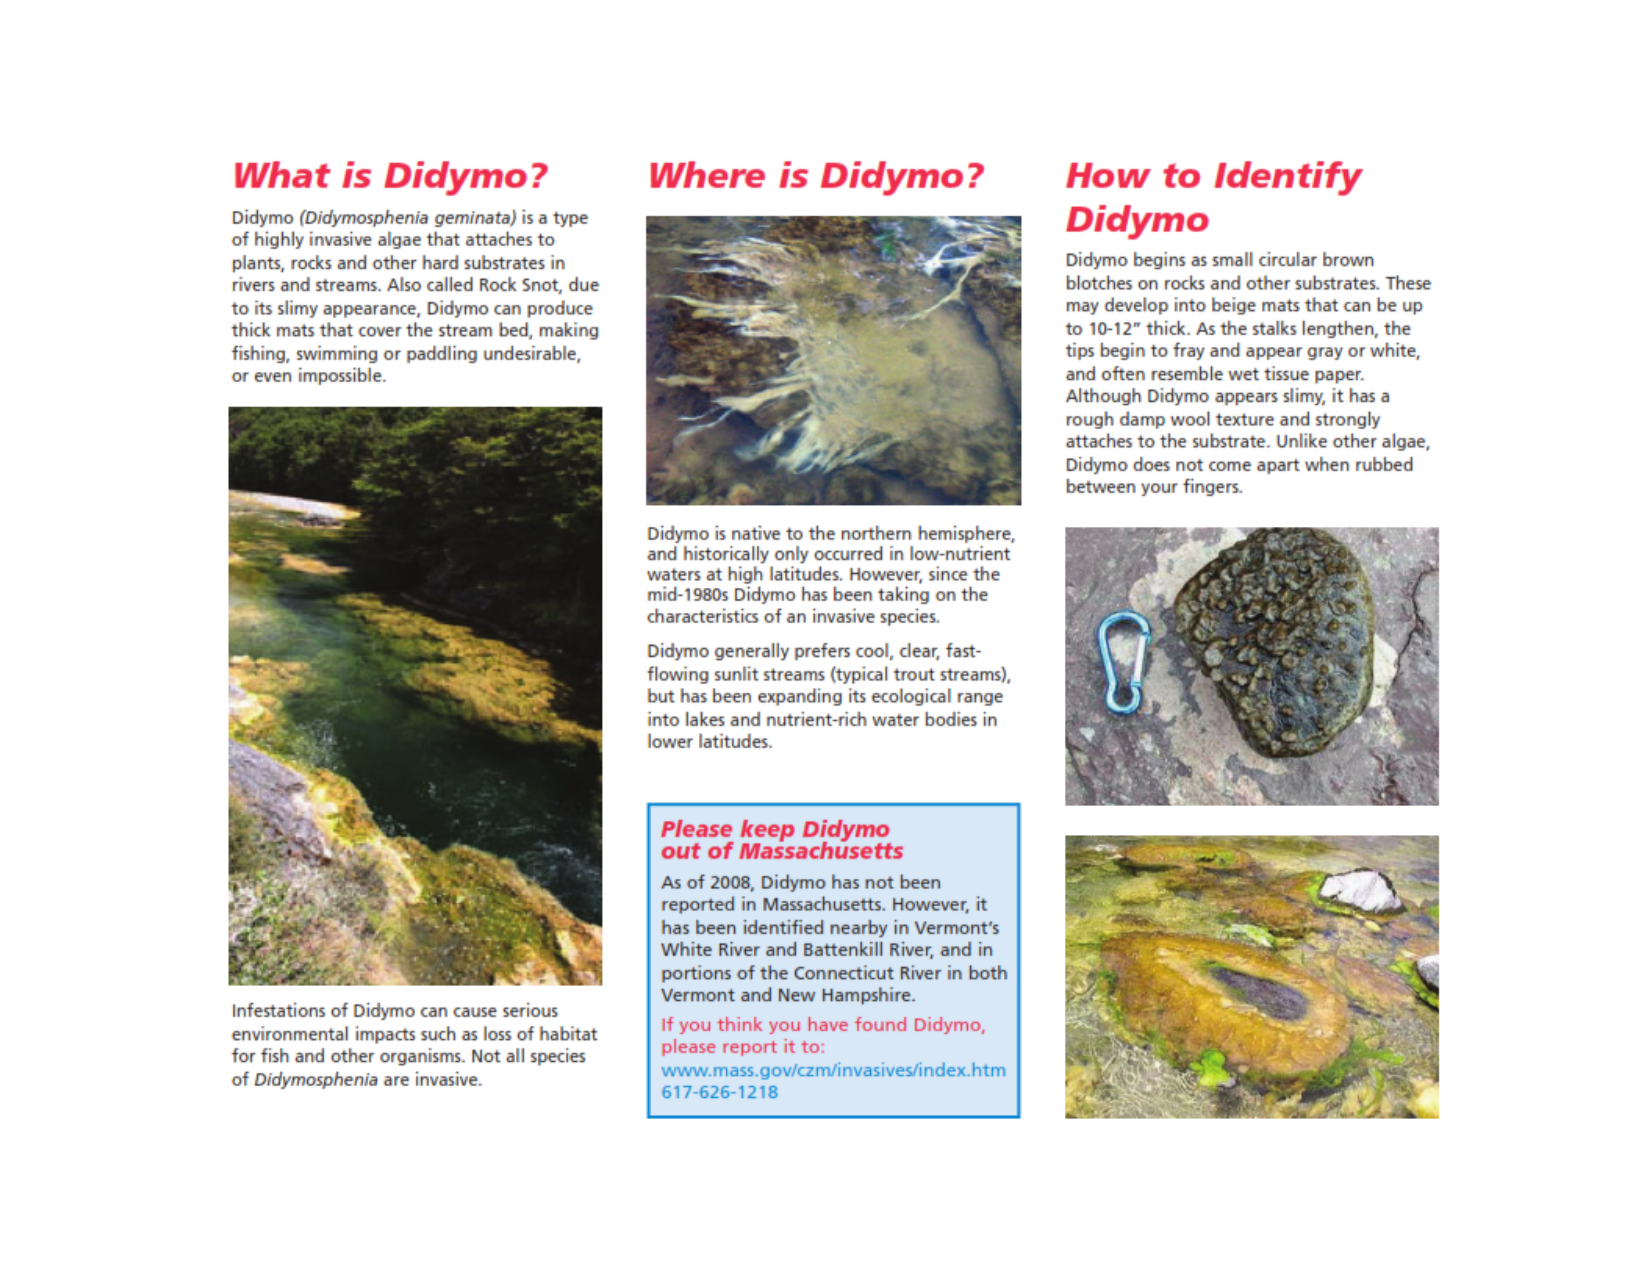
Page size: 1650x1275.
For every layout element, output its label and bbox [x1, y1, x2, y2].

picture [221, 150, 1444, 1122]
